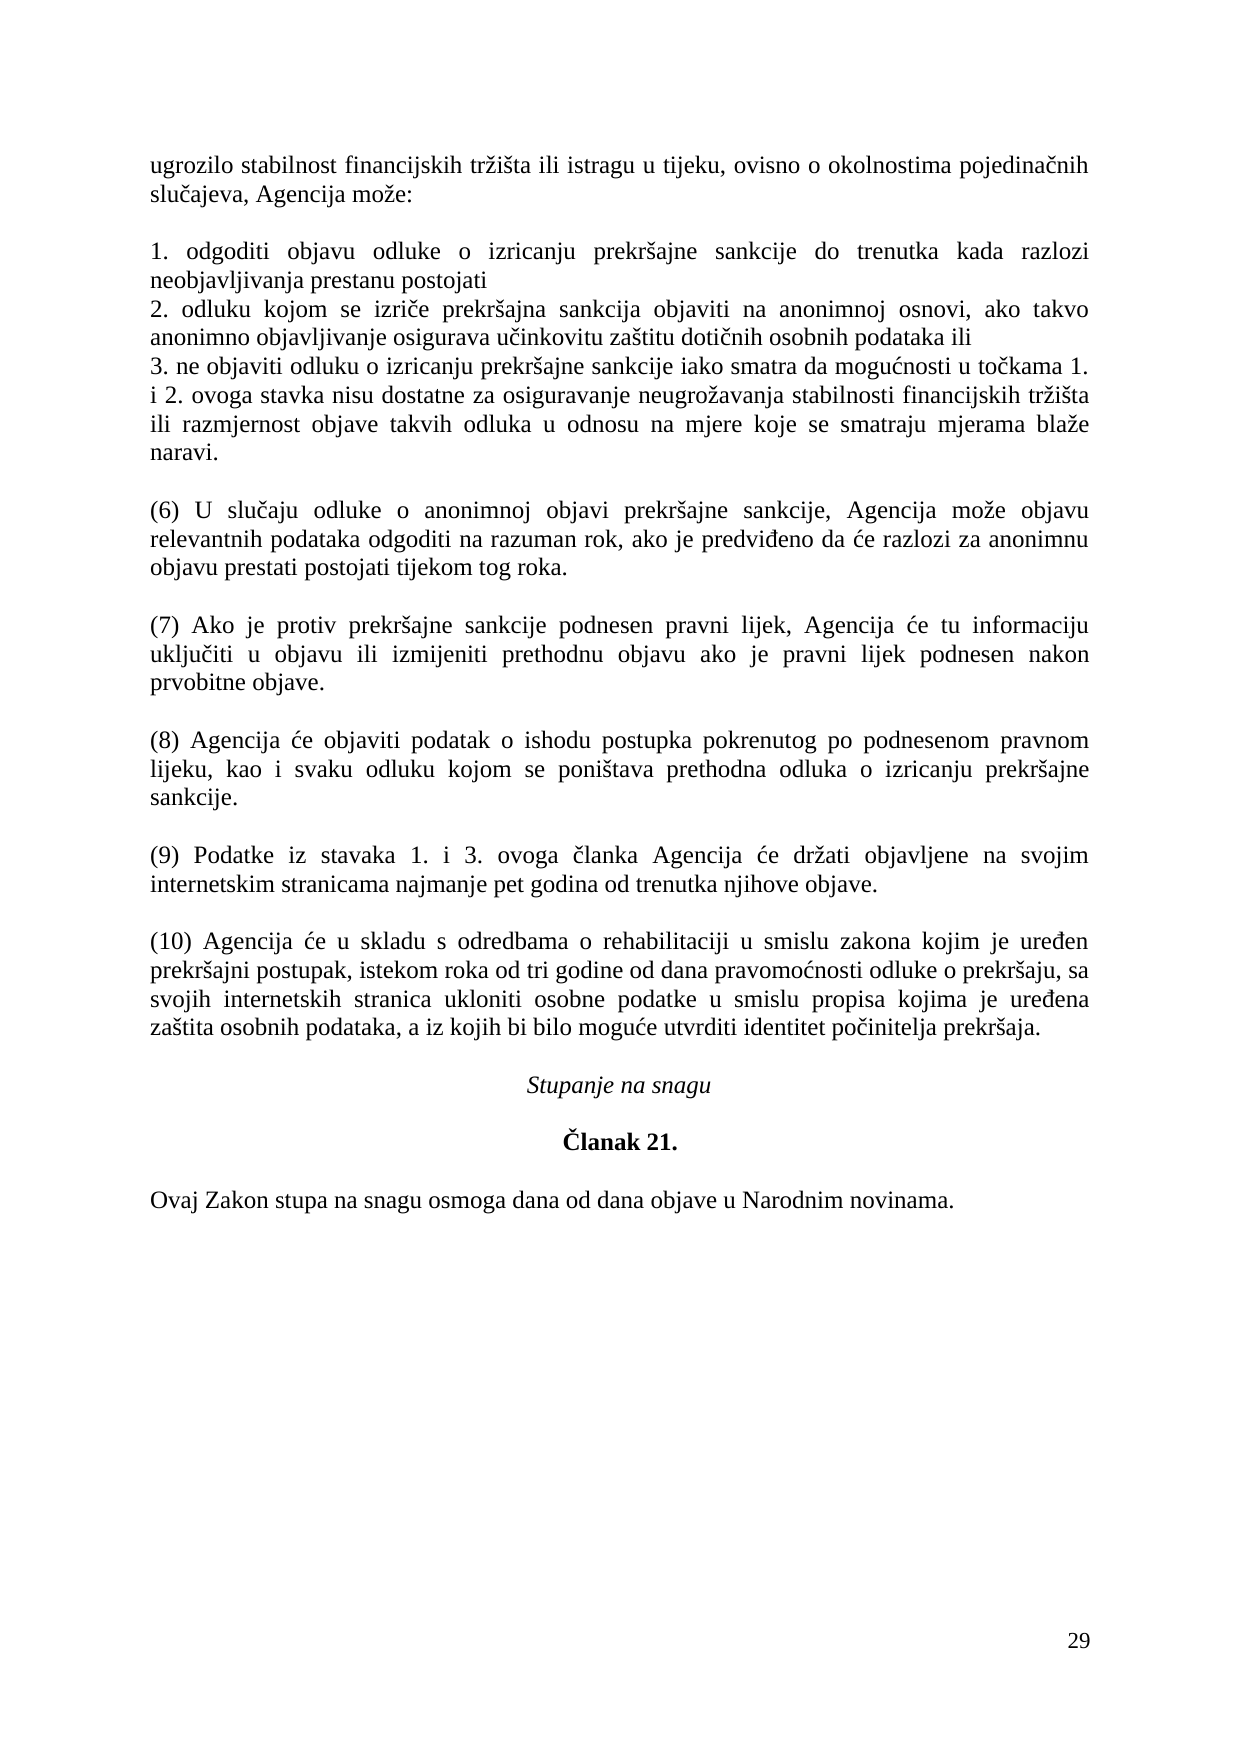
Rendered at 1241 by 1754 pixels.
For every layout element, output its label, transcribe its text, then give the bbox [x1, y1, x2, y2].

text (7) Ako je protiv prekršajne sankcije podnesen pravni lijek, Agencija će tu informaciju uključiti u objavu ili izmijeniti prethodnu objavu ako je pravni lijek podnesen nakon prvobitne objave. [150, 610, 1090, 696]
text 1. odgoditi objavu odluke o izricanju prekršajne sankcije do trenutka kada razlozi neobjavljivanja prestanu postojati [150, 236, 1090, 294]
text (8) Agencija će objaviti podatak o ishodu postupka pokrenutog po podnesenom pravnom lijeku, kao i svaku odluku kojom se poništava prethodna odluka o izricanju prekršajne sankcije. [150, 725, 1090, 811]
text (10) Agencija će u skladu s odredbama o rehabilitaciji u smislu zakona kojim je uređen prekršajni postupak, istekom roka od tri godine od dana pravomoćnosti odluke o prekršaju, sa svojih internetskih stranica ukloniti osobne podatke u smislu propisa kojima je uređena zaštita osobnih podataka, a iz kojih bi bilo moguće utvrditi identitet počinitelja prekršaja. [150, 926, 1090, 1041]
text Članak 21. [150, 1127, 1090, 1156]
text 3. ne objaviti odluku o izricanju prekršajne sankcije iako smatra da mogućnosti u točkama 1. i 2. ovoga stavka nisu dostatne za osiguravanje neugrožavanja stabilnosti financijskih tržišta ili razmjernost objave takvih odluka u odnosu na mjere koje se smatraju mjerama blaže naravi. [150, 351, 1090, 466]
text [150, 150, 1090, 207]
text Ovaj Zakon stupa na snagu osmoga dana od dana objave u Narodnim novinama. [150, 1185, 1090, 1214]
text 2. odluku kojom se izriče prekršajna sankcija objaviti na anonimnoj osnovi, ako takvo anonimno objavljivanje osigurava učinkovitu zaštitu dotičnih osobnih podataka ili [150, 294, 1090, 351]
text (9) Podatke iz stavaka 1. i 3. ovoga članka Agencija će držati objavljene na svojim internetskim stranicama najmanje pet godina od trenutka njihove objave. [150, 840, 1090, 897]
text (6) U slučaju odluke o anonimnoj objavi prekršajne sankcije, Agencija može objavu relevantnih podataka odgoditi na razuman rok, ako je predviđeno da će razlozi za anonimnu objavu prestati postojati tijekom tog roka. [150, 495, 1090, 581]
text Stupanje na snagu [150, 1070, 1090, 1099]
